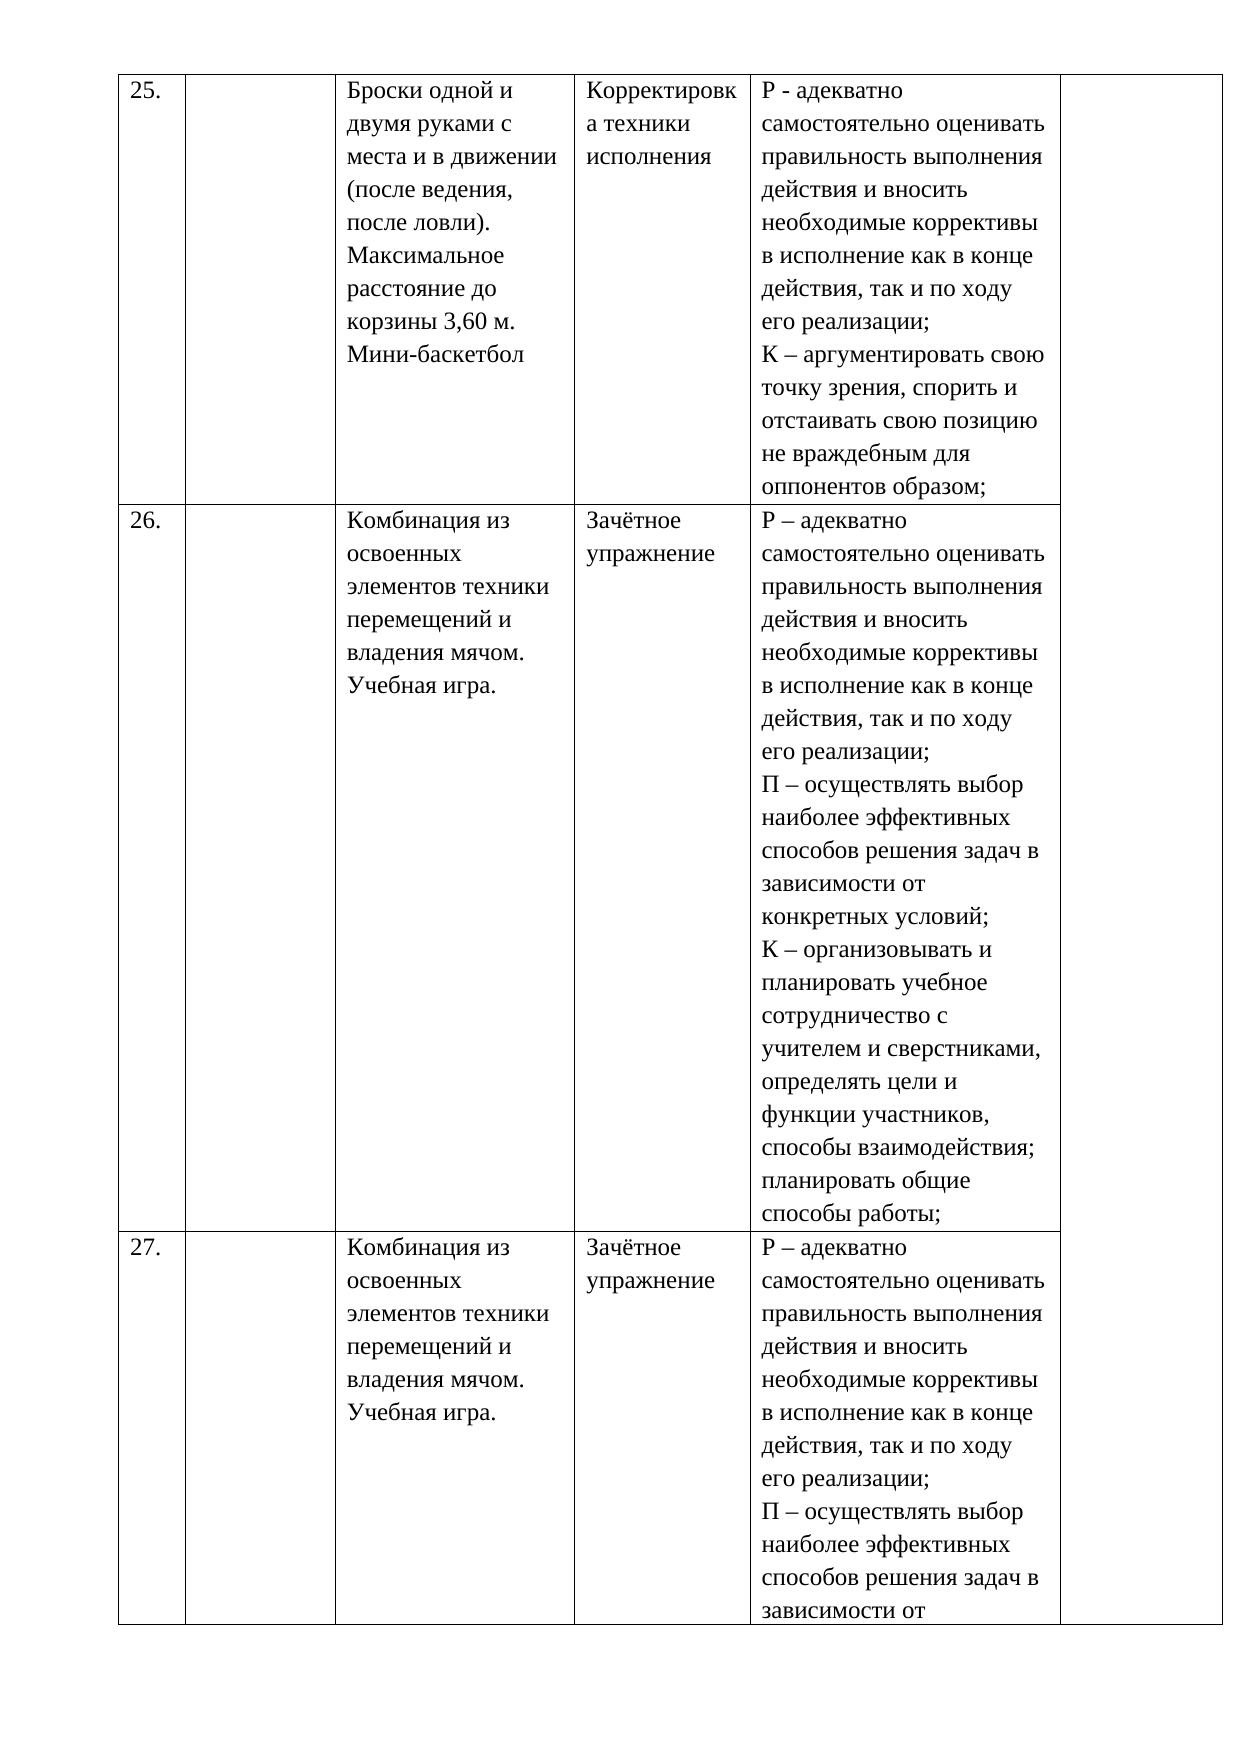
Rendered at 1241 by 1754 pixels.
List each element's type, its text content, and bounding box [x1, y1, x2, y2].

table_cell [751, 75, 1060, 504]
table_cell [186, 1232, 335, 1624]
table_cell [751, 1232, 1060, 1624]
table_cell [336, 1232, 574, 1624]
table_cell Корректировка техники исполнения [575, 75, 750, 504]
table_cell Комбинация из освоенных элементов техники перемещений и владения мячом. Учебная игра. [336, 505, 574, 1231]
table_cell 27. [119, 1232, 185, 1624]
table_cell Броски одной и двумя руками с места и в движении (после ведения, после ловли). Максимальное расстояние до корзины . Мини-баскетбол [336, 75, 574, 504]
table_cell [186, 505, 335, 1231]
table_cell Зачётное упражнение [575, 505, 750, 1231]
table_cell [186, 75, 335, 504]
table_cell Зачётное упражнение [575, 1232, 750, 1624]
table_cell 26. [119, 505, 185, 1231]
table_cell 25. [119, 75, 185, 504]
